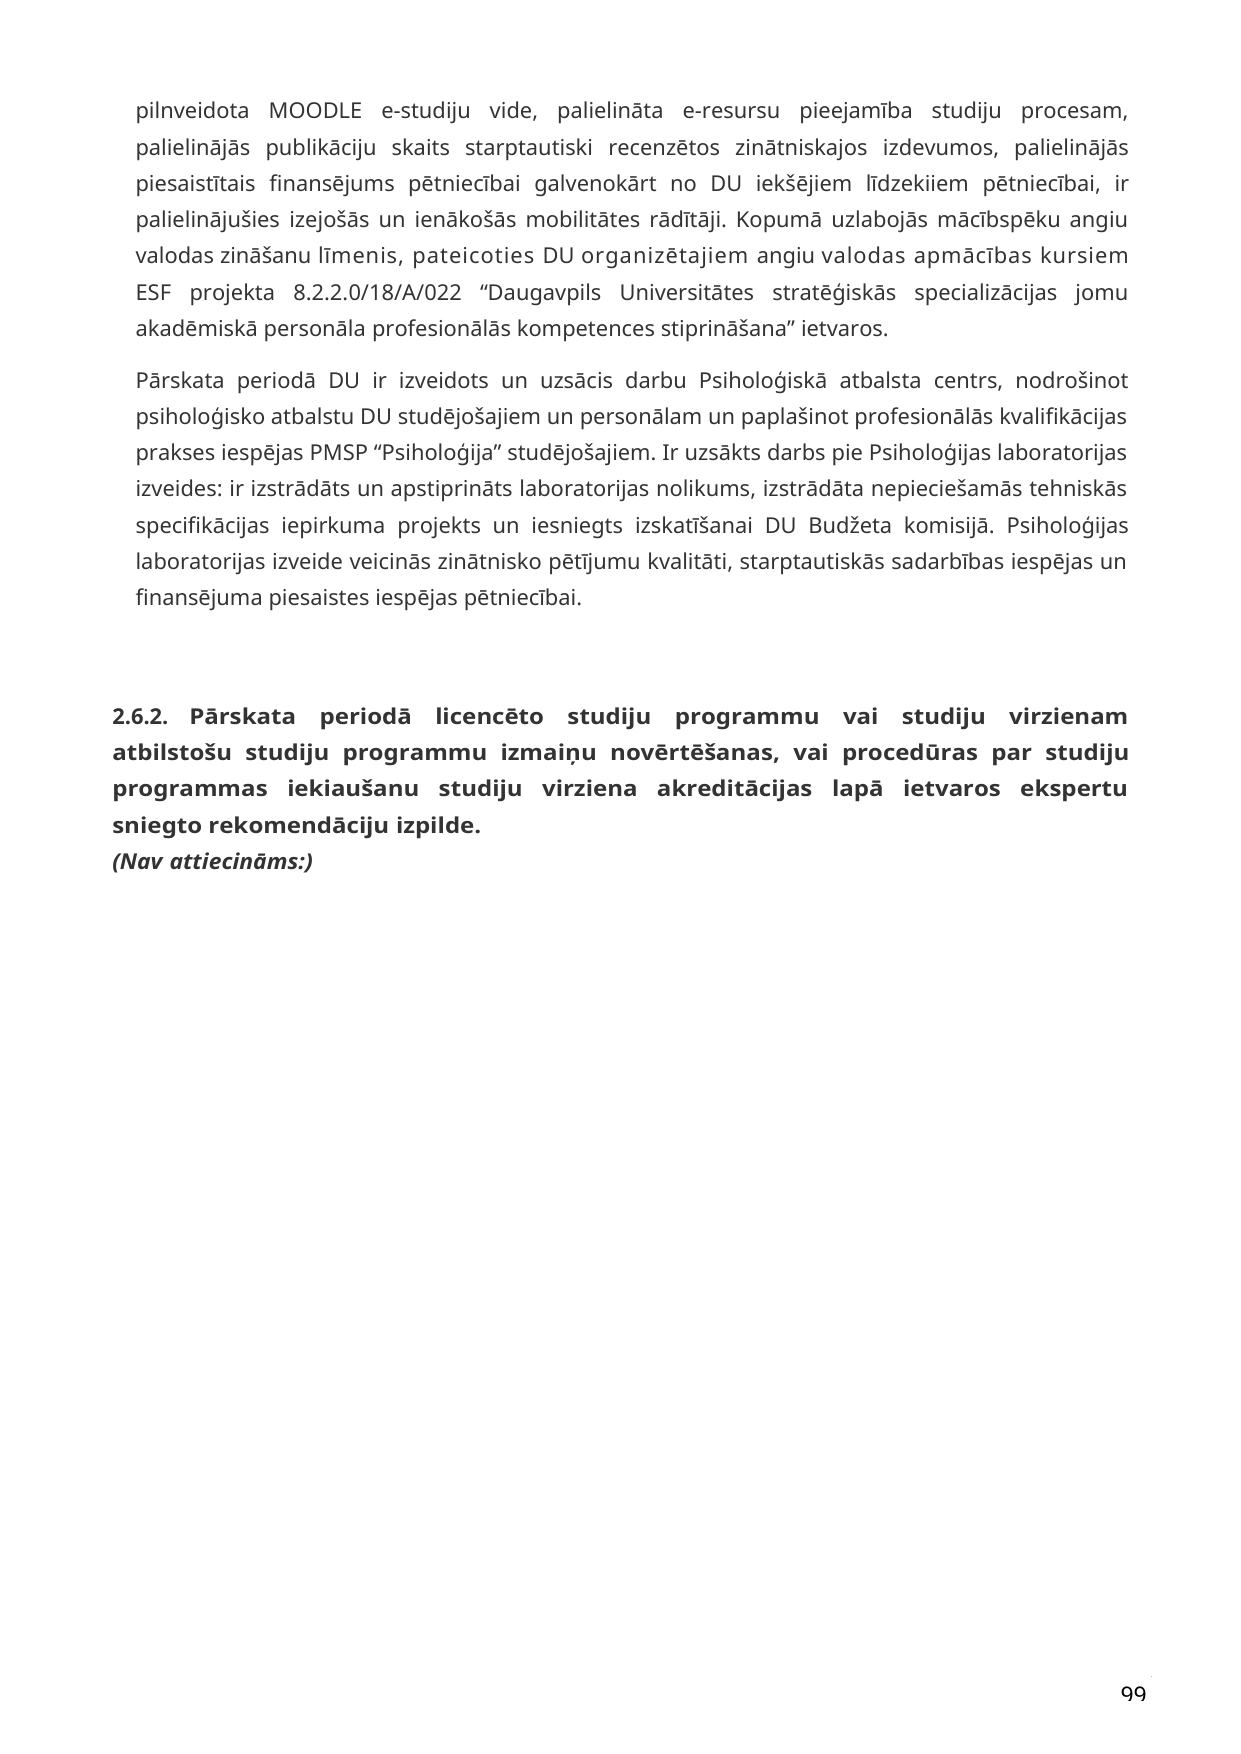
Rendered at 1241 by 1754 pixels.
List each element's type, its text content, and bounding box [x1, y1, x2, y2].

text (Nav attiecināms:) [112, 846, 1163, 876]
text Pārskata periodā DU ir izveidots un uzsācis darbu Psiholoģiskā atbalsta centrs, nodrošinot psiholoģisko atbalstu DU studējošajiem un personālam un paplašinot profesionālās kvaliﬁkācijas prakses iespējas PMSP “Psiholoģija” studējošajiem. Ir uzsākts darbs pie Psiholoģijas laboratorijas izveides: ir izstrādāts un apstiprināts laboratorijas nolikums, izstrādāta nepieciešamās tehniskās speciﬁkācijas iepirkuma projekts un iesniegts izskatīšanai DU Budžeta komisijā. Psiholoģijas laboratorijas izveide veicinās zinātnisko pētījumu kvalitāti, starptautiskās sadarbības iespējas un ﬁnansējuma piesaistes iespējas pētniecībai. [135, 365, 1129, 612]
subtitle Pārskata periodā licencēto studiju programmu vai studiju virzienam atbilstošu studiju programmu izmaiņu novērtēšanas, vai procedūras par studiju programmas iekiaušanu studiju virziena akreditācijas lapā ietvaros ekspertu sniegto rekomendāciju izpilde. [112, 701, 1129, 839]
text pilnveidota MOODLE e-studiju vide, palielināta e-resursu pieejamība studiju procesam, palielinājās publikāciju skaits starptautiski recenzētos zinātniskajos izdevumos, palielinājās piesaistītais ﬁnansējums pētniecībai galvenokārt no DU iekšējiem līdzekiiem pētniecībai, ir palielinājušies izejošās un ienākošās mobilitātes rādītāji. Kopumā uzlabojās mācībspēku angiu valodas zināšanu līmenis, pateicoties DU organizētajiem angiu valodas apmācības kursiem ESF projekta 8.2.2.0/18/A/022 “Daugavpils Universitātes stratēģiskās specializācijas jomu akadēmiskā personāla profesionālās kompetences stiprināšana” ietvaros. [135, 95, 1129, 342]
